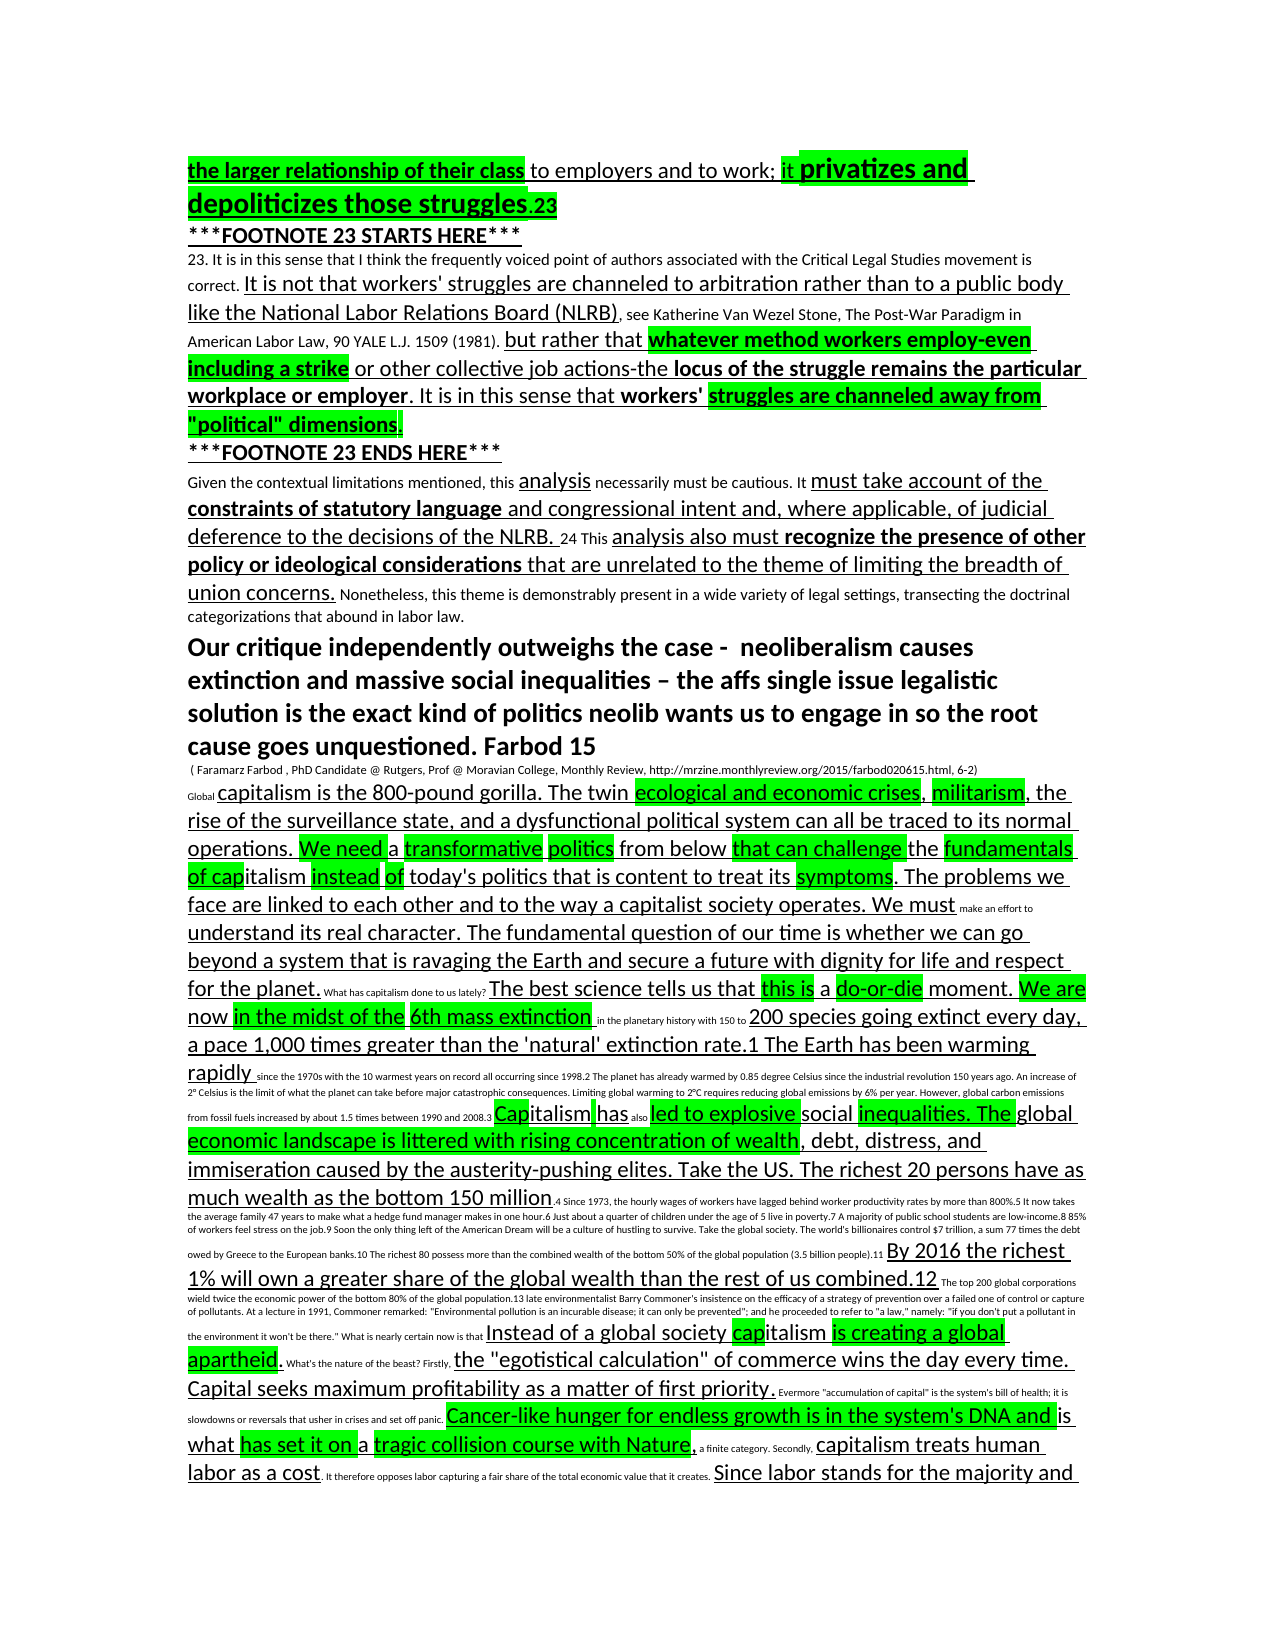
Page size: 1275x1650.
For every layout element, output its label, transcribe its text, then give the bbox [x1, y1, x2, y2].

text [187, 150, 1087, 221]
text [187, 778, 1087, 1486]
text ( Faramarz Farbod , PhD Candidate @ Rutgers, Prof @ Moravian College, Monthly Review, http://mrzine.monthlyreview.org/2015/farbod020615.html, 6-2) [187, 762, 1087, 778]
text ***FOOTNOTE 23 ENDS HERE*** [187, 438, 1087, 466]
text Given the contextual limitations mentioned, this analysis necessarily must be cautious. It must take account of the constraints of statutory language and congressional intent and, where applicable, of judicial deference to the decisions of the NLRB. 24 This analysis also must recognize the presence of other policy or ideological considerations that are unrelated to the theme of limiting the breadth of union concerns. Nonetheless, this theme is demonstrably present in a wide variety of legal settings, transecting the doctrinal categorizations that abound in labor law. [187, 466, 1087, 626]
text ***FOOTNOTE 23 STARTS HERE*** [187, 221, 1087, 249]
subtitle Our critique independently outweighs the case - neoliberalism causes extinction and massive social inequalities – the affs single issue legalistic solution is the exact kind of politics neolib wants us to engage in so the root cause goes unquestioned. Farbod 15 [187, 630, 1087, 762]
text 23. It is in this sense that I think the frequently voiced point of authors associated with the Critical Legal Studies movement is correct. It is not that workers' struggles are channeled to arbitration rather than to a public body like the National Labor Relations Board (NLRB), see Katherine Van Wezel Stone, The Post-War Paradigm in American Labor Law, 90 YALE L.J. 1509 (1981). but rather that whatever method workers employ-even including a strike or other collective job actions-the locus of the struggle remains the particular workplace or employer. It is in this sense that workers' struggles are channeled away from "political" dimensions. [187, 249, 1087, 378]
text 23. It is in this sense that I think the frequently voiced point of authors associated with the Critical Legal Studies movement is correct. It is not that workers' struggles are channeled to arbitration rather than to a public body like the National Labor Relations Board (NLRB), see Katherine Van Wezel Stone, The Post-War Paradigm in American Labor Law, 90 YALE L.J. 1509 (1981). but rather that whatever method workers employ-even including a strike or other collective job actions-the locus of the struggle remains the particular workplace or employer. It is in this sense that workers' struggles are channeled away from "political" dimensions. [187, 379, 1087, 438]
